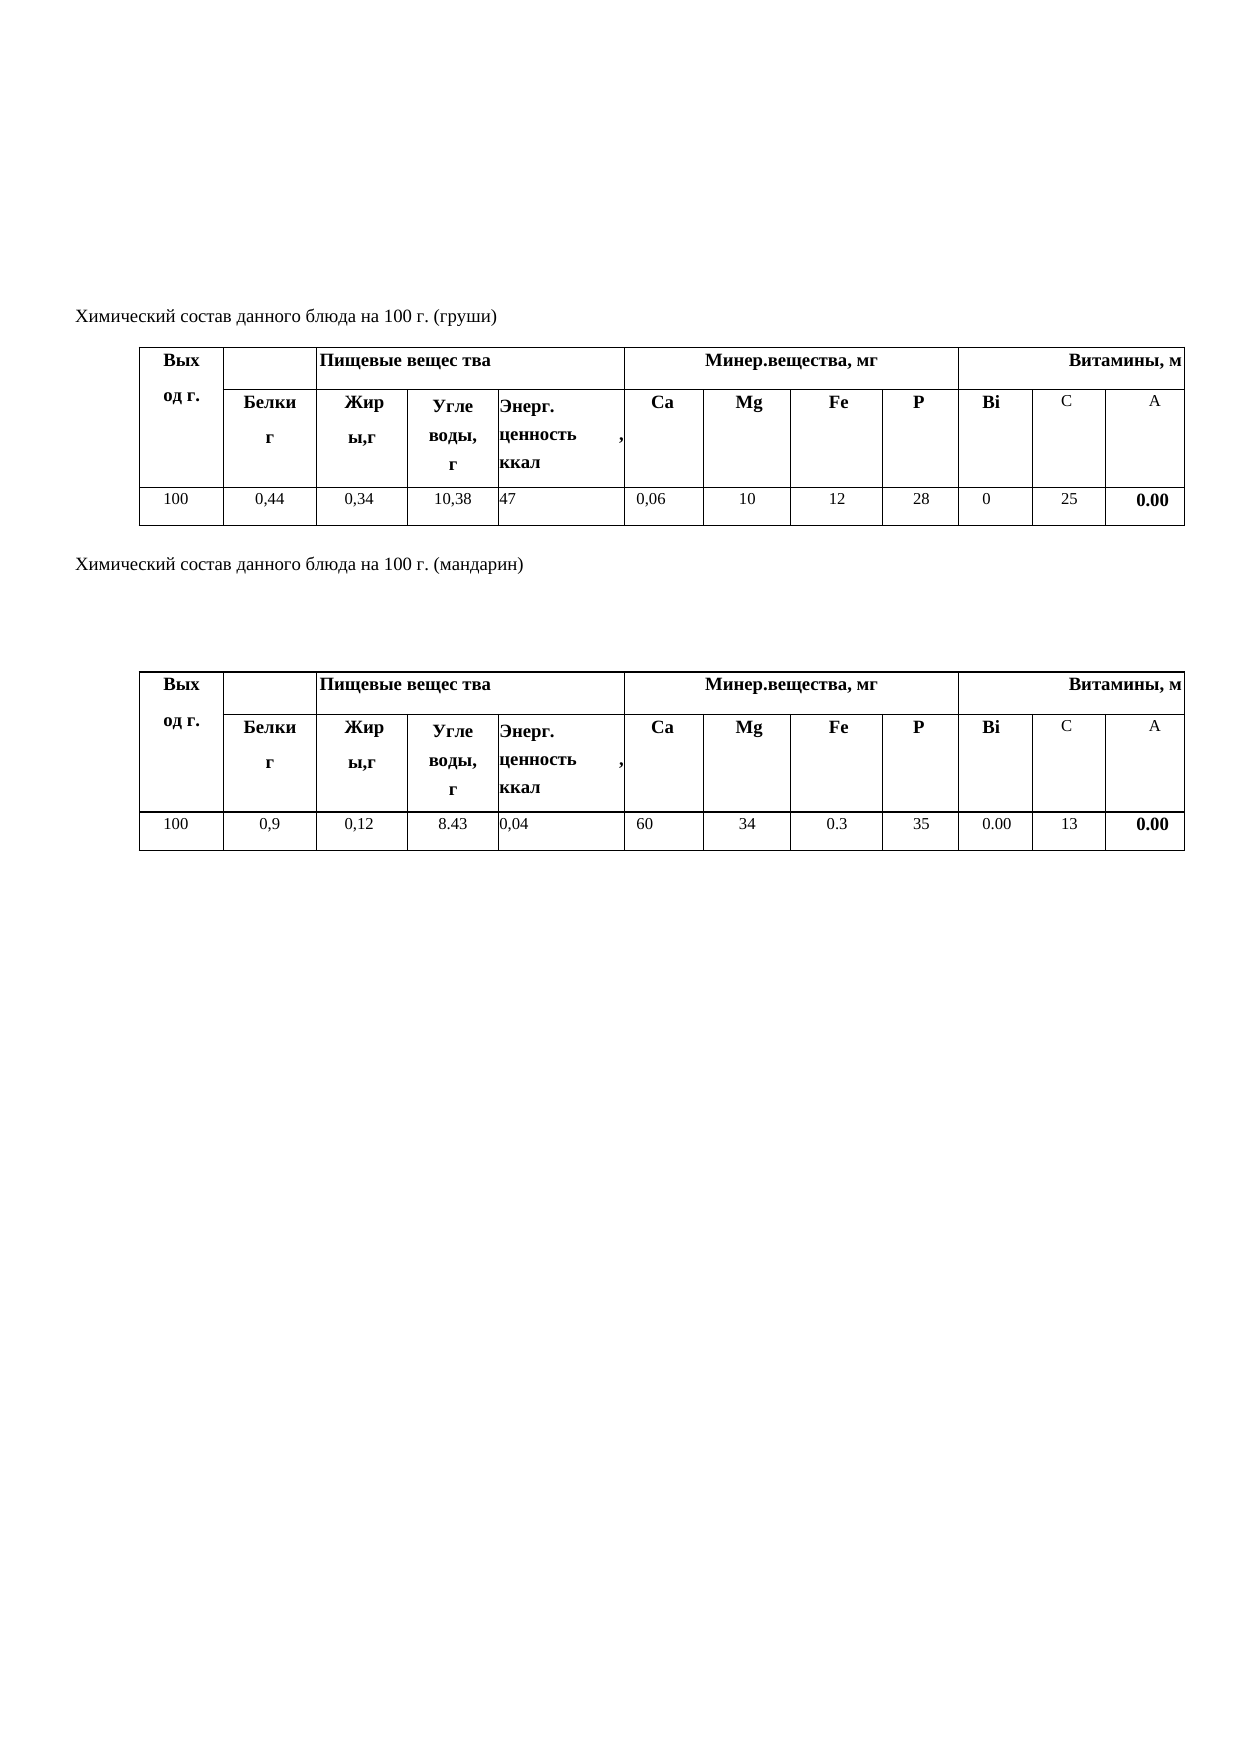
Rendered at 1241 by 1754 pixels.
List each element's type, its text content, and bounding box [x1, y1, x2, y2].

table_cell Жир ы,г [317, 390, 407, 487]
table_cell 100 [140, 813, 223, 849]
table_cell 0.00 [959, 813, 1032, 849]
table_cell 0.3 [791, 813, 882, 849]
table_header Вых од г. [140, 673, 223, 811]
table_cell 0,04 [499, 813, 624, 849]
table_cell Fe [791, 390, 882, 487]
table_cell С [1033, 715, 1105, 811]
table_header [224, 348, 316, 389]
table_cell Bi [959, 390, 1032, 487]
table_header [224, 673, 316, 714]
table_cell 12 [791, 488, 882, 524]
table_cell Mg [704, 390, 790, 487]
table_cell Жир ы,г [317, 715, 407, 811]
table_cell 0,9 [224, 813, 316, 849]
table_cell 0,34 [317, 488, 407, 524]
table_cell Энерг. ценность , ккал [499, 390, 624, 423]
table_cell А [1106, 390, 1184, 487]
table_cell Белки г [224, 715, 316, 811]
table_cell 28 [883, 488, 958, 524]
table_cell Са [625, 390, 703, 487]
table_cell 8.43 [408, 813, 498, 849]
table_cell Энерг. ценность , ккал [499, 444, 624, 487]
table_cell 0,06 [625, 488, 703, 524]
table_cell Са [625, 715, 703, 811]
table_header Пищевые вещес тва [317, 348, 624, 389]
table_cell Р [883, 715, 958, 811]
table_cell 0,12 [317, 813, 407, 849]
table_cell А [1106, 715, 1184, 811]
table_header Вых од г. [140, 348, 223, 487]
table_cell С [1033, 390, 1105, 487]
table_cell 10 [704, 488, 790, 524]
table_header Минер.вещества, мг [625, 348, 958, 389]
table_cell 0.00 [1106, 813, 1184, 849]
table_cell 60 [625, 813, 703, 849]
table_header Минер.вещества, мг [625, 673, 958, 714]
table_cell Fe [791, 715, 882, 811]
table_header Пищевые вещес тва [317, 673, 624, 714]
table_cell Mg [704, 715, 790, 811]
table_cell 0 [959, 488, 1032, 524]
table_header Витамины, м [959, 348, 1184, 389]
table_cell Энерг. ценность , ккал [499, 769, 624, 811]
table_cell 35 [883, 813, 958, 849]
table_cell Угле воды, г [408, 390, 498, 487]
table_cell 0,44 [224, 488, 316, 524]
table_cell Bi [959, 715, 1032, 811]
table_cell 47 [499, 488, 624, 524]
table_cell Р [883, 390, 958, 487]
table_header Витамины, м [959, 673, 1184, 714]
text Химический состав данного блюда на 100 г. (мандарин) [75, 552, 1165, 575]
table_cell Белки г [224, 390, 316, 487]
table_cell 10,38 [408, 488, 498, 524]
table_cell Энерг. ценность , ккал [499, 715, 624, 748]
text Химический состав данного блюда на 100 г. (груши) [75, 304, 1068, 327]
table_cell 25 [1033, 488, 1105, 524]
table_cell 13 [1033, 813, 1105, 849]
table_cell 34 [704, 813, 790, 849]
table_cell 100 [140, 488, 223, 524]
table_cell Угле воды, г [408, 715, 498, 811]
table_cell 0.00 [1106, 488, 1184, 524]
